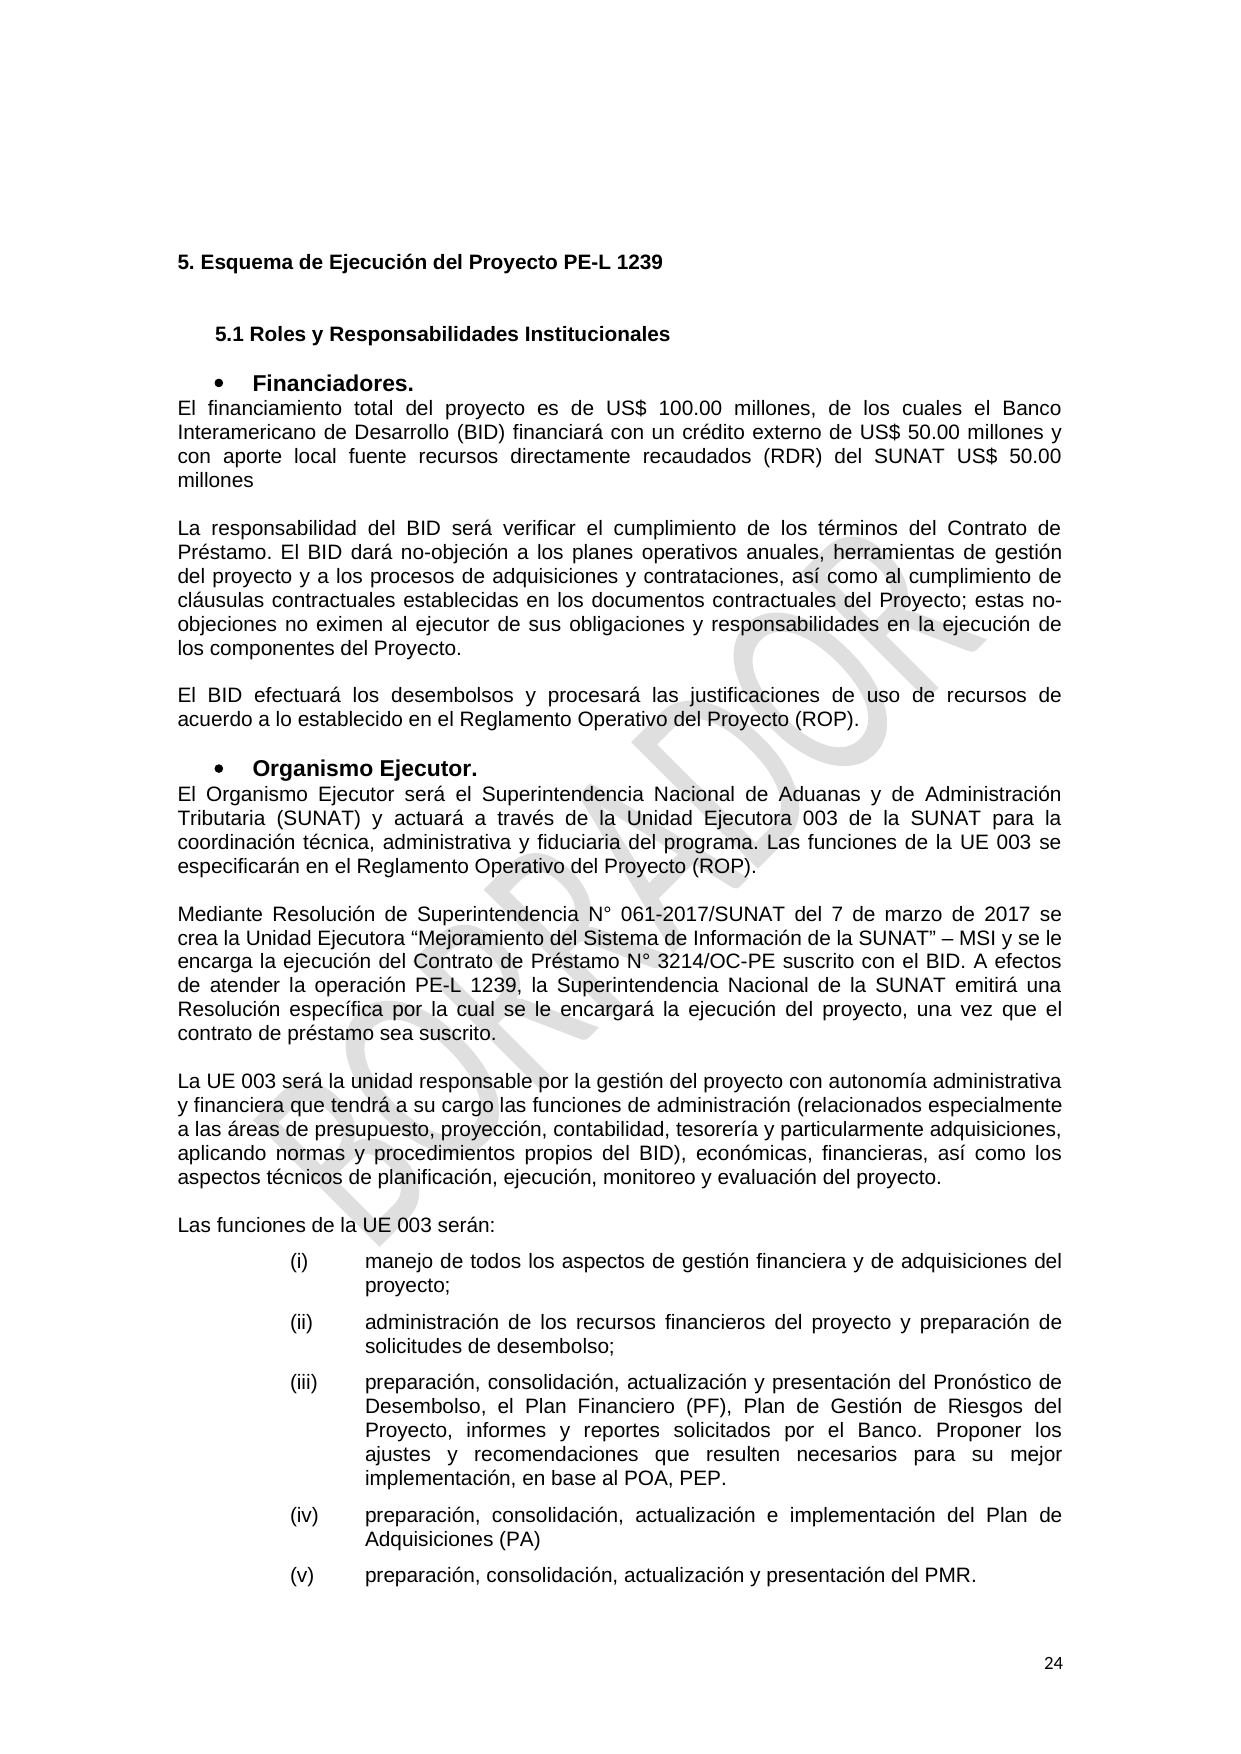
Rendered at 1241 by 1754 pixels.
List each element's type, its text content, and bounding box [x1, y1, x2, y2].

list Financiadores. [215, 369, 1063, 396]
list preparación, consolidación, actualización y presentación del Pronóstico de Desembolso, el Plan Financiero (PF), Plan de Gestión de Riesgos del Proyecto, informes y reportes solicitados por el Banco. Proponer los ajustes y recomendaciones que resulten necesarios para su mejor implementación, en base al POA, PEP. [290, 1370, 1063, 1490]
text Las funciones de la UE 003 serán: [177, 1213, 1063, 1237]
list 5.1 Roles y Responsabilidades Institucionales [177, 322, 1063, 346]
list preparación, consolidación, actualización y presentación del PMR. [290, 1563, 1063, 1587]
text El BID efectuará los desembolsos y procesará las justificaciones de uso de recursos de acuerdo a lo establecido en el Reglamento Operativo del Proyecto (ROP). [177, 683, 1063, 731]
text Mediante Resolución de Superintendencia N° 061-2017/SUNAT del 7 de marzo de 2017 se crea la Unidad Ejecutora “Mejoramiento del Sistema de Información de la SUNAT” – MSI y se le encarga la ejecución del Contrato de Préstamo N° 3214/OC-PE suscrito con el BID. A efectos de atender la operación PE-L 1239, la Superintendencia Nacional de la SUNAT emitirá una Resolución específica por la cual se le encargará la ejecución del proyecto, una vez que el contrato de préstamo sea suscrito. [177, 901, 1063, 1045]
list administración de los recursos financieros del proyecto y preparación de solicitudes de desembolso; [290, 1310, 1063, 1358]
text El financiamiento total del proyecto es de US$ 100.00 millones, de los cuales el Banco Interamericano de Desarrollo (BID) financiará con un crédito externo de US$ 50.00 millones y con aporte local fuente recursos directamente recaudados (RDR) del SUNAT US$ 50.00 millones [177, 396, 1063, 492]
list Organismo Ejecutor. [215, 755, 1063, 782]
list manejo de todos los aspectos de gestión financiera y de adquisiciones del proyecto; [290, 1249, 1063, 1297]
list preparación, consolidación, actualización e implementación del Plan de Adquisiciones (PA) [290, 1502, 1063, 1550]
text 5. Esquema de Ejecución del Proyecto PE-L 1239 [177, 250, 1063, 274]
text La UE 003 será la unidad responsable por la gestión del proyecto con autonomía administrativa y financiera que tendrá a su cargo las funciones de administración (relacionados especialmente a las áreas de presupuesto, proyección, contabilidad, tesorería y particularmente adquisiciones, aplicando normas y procedimientos propios del BID), económicas, financieras, así como los aspectos técnicos de planificación, ejecución, monitoreo y evaluación del proyecto. [177, 1069, 1063, 1189]
text La responsabilidad del BID será verificar el cumplimiento de los términos del Contrato de Préstamo. El BID dará no-objeción a los planes operativos anuales, herramientas de gestión del proyecto y a los procesos de adquisiciones y contrataciones, así como al cumplimiento de cláusulas contractuales establecidas en los documentos contractuales del Proyecto; estas no-objeciones no eximen al ejecutor de sus obligaciones y responsabilidades en la ejecución de los componentes del Proyecto. [177, 516, 1063, 659]
text El Organismo Ejecutor será el Superintendencia Nacional de Aduanas y de Administración Tributaria (SUNAT) y actuará a través de la Unidad Ejecutora 003 de la SUNAT para la coordinación técnica, administrativa y fiduciaria del programa. Las funciones de la UE 003 se especificarán en el Reglamento Operativo del Proyecto (ROP). [177, 782, 1063, 877]
